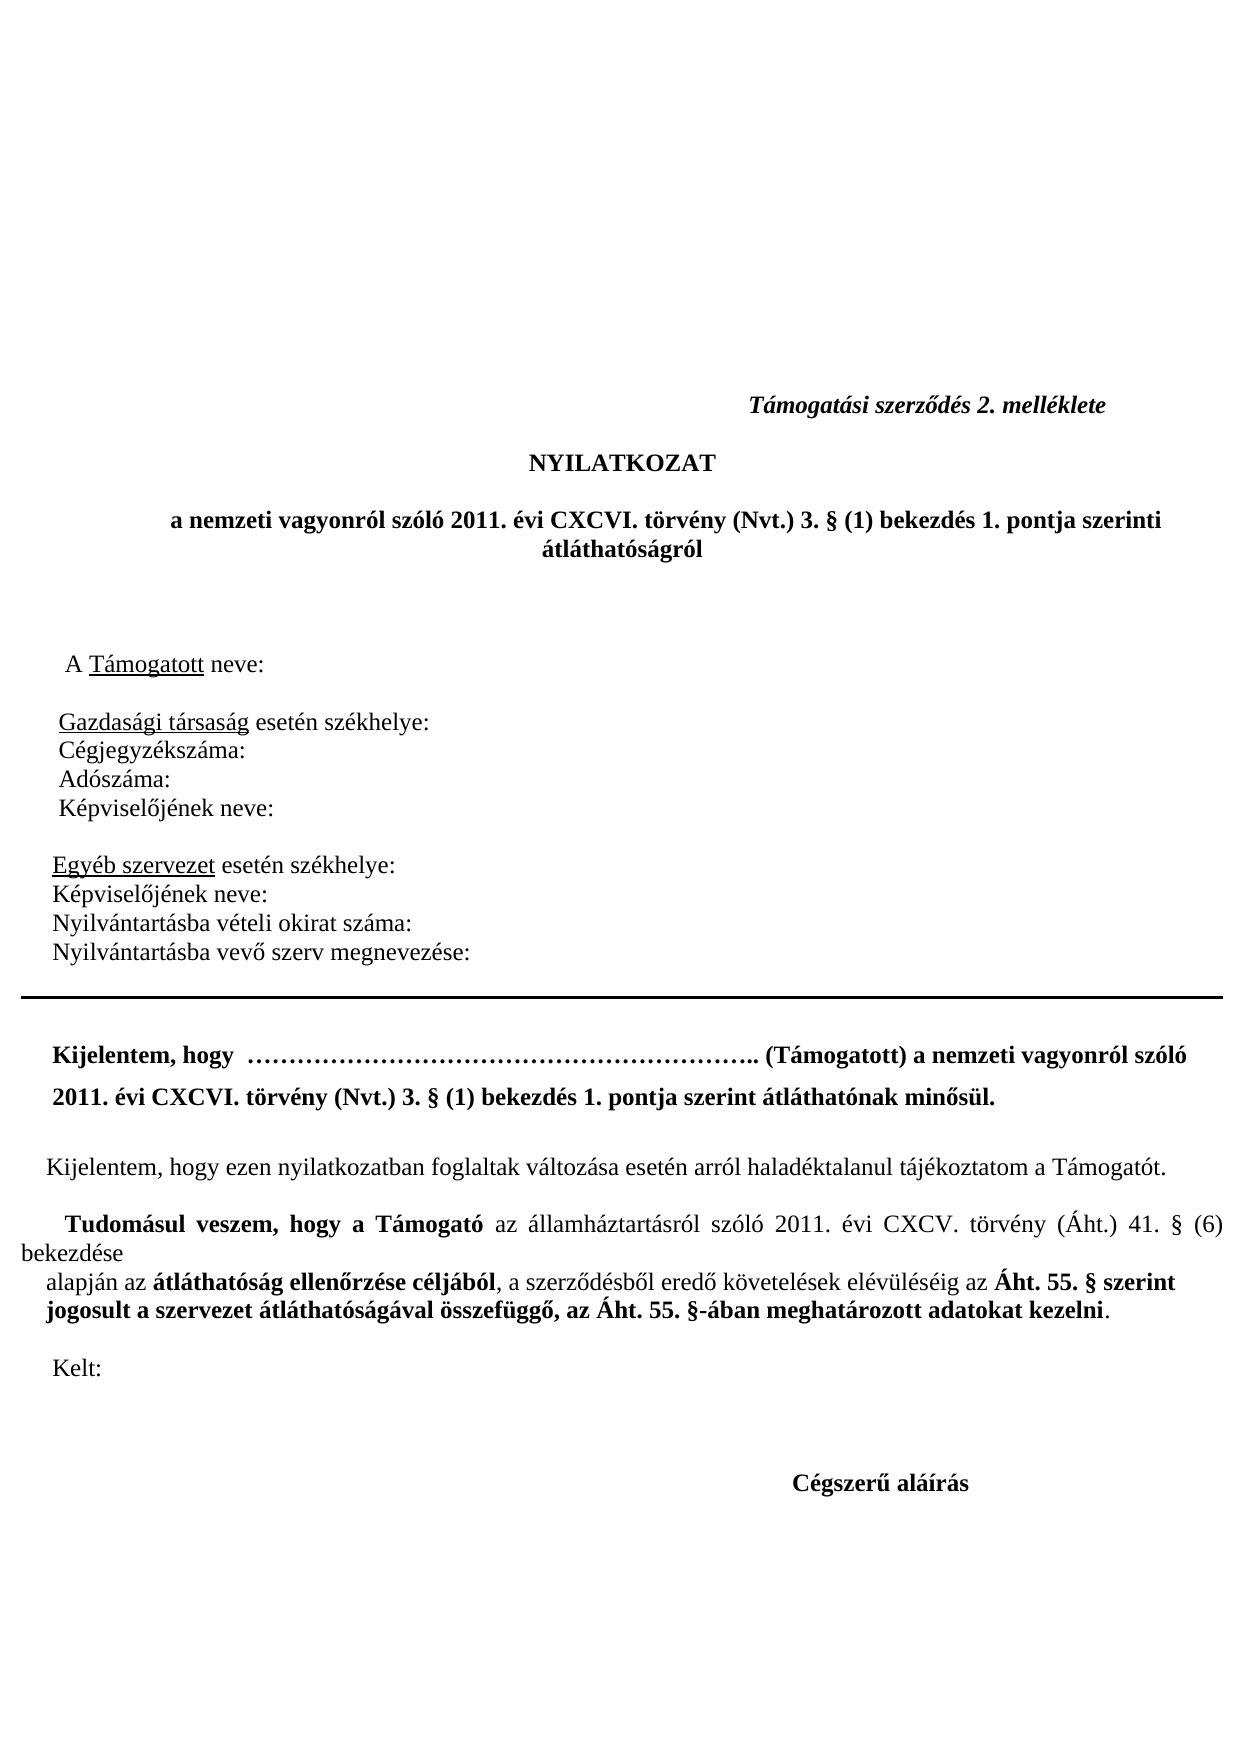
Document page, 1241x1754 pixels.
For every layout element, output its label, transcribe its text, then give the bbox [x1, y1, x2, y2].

text alapján az átláthatóság ellenőrzése céljából, a szerződésből eredő követelések elévüléséig az Áht. 55. § szerint [21, 1267, 1223, 1296]
text Nyilvántartásba vételi okirat száma: [21, 908, 1223, 937]
text 2011. évi CXCVI. törvény (Nvt.) 3. § (1) bekezdés 1. pontja szerint átláthatónak minősül. [21, 1082, 1223, 1111]
text Képviselőjének neve: [21, 879, 1223, 908]
text A Támogatott neve: [21, 649, 1223, 678]
text Kijelentem, hogy …………………………………………………….. (Támogatott) a nemzeti vagyonról szóló [21, 1041, 1223, 1069]
text NYILATKOZAT [21, 448, 1223, 477]
text a nemzeti vagyonról szóló 2011. évi CXCVI. törvény (Nvt.) 3. § (1) bekezdés 1. pontja szerinti átláthatóságról [21, 505, 1223, 563]
text Kelt: [21, 1353, 1223, 1382]
text Kijelentem, hogy ezen nyilatkozatban foglaltak változása esetén arról haladéktalanul tájékoztatom a Támogatót. [21, 1152, 1223, 1181]
text Egyéb szervezet esetén székhelye: [21, 850, 1223, 879]
text jogosult a szervezet átláthatóságával összefüggő, az Áht. 55. §-ában meghatározott adatokat kezelni. [21, 1296, 1223, 1324]
text Gazdasági társaság esetén székhelye: [21, 707, 1223, 735]
text Cégjegyzékszáma: [21, 735, 1223, 764]
text Támogatási szerződés 2. melléklete [21, 390, 1223, 419]
text Tudomásul veszem, hogy a Támogató az államháztartásról szóló 2011. évi CXCV. törvény (Áht.) 41. § (6) bekezdése [21, 1209, 1223, 1267]
text Adószáma: [21, 764, 1223, 793]
text Nyilvántartásba vevő szerv megnevezése: [21, 937, 1223, 965]
text Képviselőjének neve: [21, 793, 1223, 822]
text Cégszerű aláírás [463, 1468, 1223, 1497]
